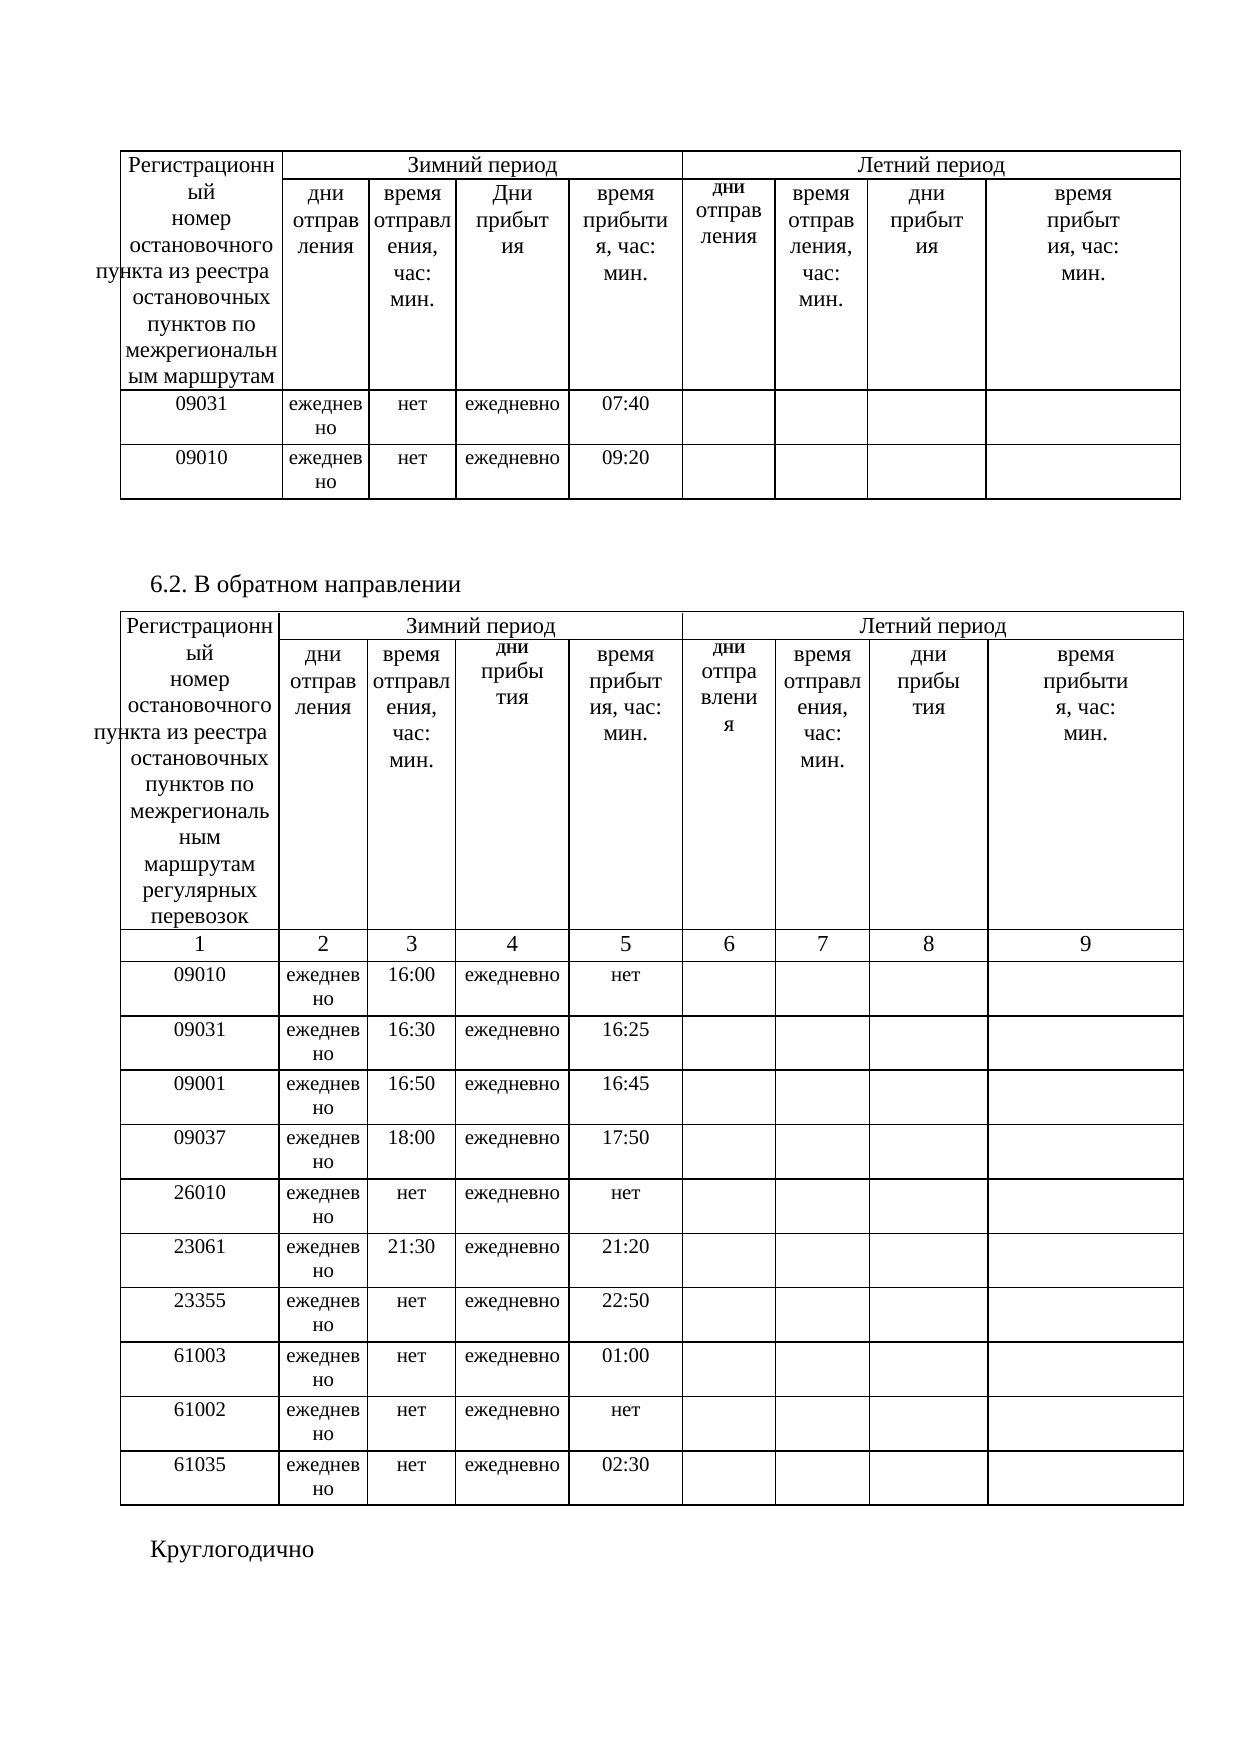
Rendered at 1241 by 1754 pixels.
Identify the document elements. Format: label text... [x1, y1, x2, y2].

table_header Летний период [683, 612, 1183, 639]
table_cell [683, 1452, 775, 1504]
table_cell 01:00 [570, 1343, 682, 1396]
table_cell время прибыт ия, час: мин. [570, 640, 682, 929]
table_cell 16:00 [368, 962, 455, 1015]
table_cell [989, 1343, 1183, 1396]
table_header Регистрационный номер остановочного пункта из реестра остановочных пунктов по межрегиональным маршрутам регулярных перевозок [121, 612, 279, 929]
table_cell ежедневно [456, 1452, 568, 1504]
text Круглогодично [150, 1534, 1090, 1563]
table_cell 9 [989, 930, 1183, 961]
table_cell [683, 1397, 775, 1450]
table_cell [683, 1234, 775, 1287]
table_cell ежедневно [283, 445, 368, 498]
table_cell ДНИ прибы тия [456, 640, 568, 929]
table_cell [989, 1397, 1183, 1450]
table_cell ежедневно [280, 1180, 367, 1232]
table_cell 17:50 [570, 1125, 682, 1178]
table_cell 8 [870, 930, 987, 961]
table_cell ежедневно [280, 1343, 367, 1396]
table_cell [870, 1343, 987, 1396]
table_cell [870, 962, 987, 1015]
table_cell [987, 391, 1180, 444]
table_cell [870, 1017, 987, 1069]
table_cell 09010 [121, 962, 278, 1015]
table_cell дни прибыт ия [868, 180, 985, 389]
table_cell 21:20 [570, 1234, 682, 1287]
table_cell 09010 [121, 445, 282, 498]
table_cell [776, 1288, 869, 1341]
table_cell нет [570, 1180, 682, 1232]
table_cell [870, 1180, 987, 1232]
table_cell [683, 962, 775, 1015]
table_header Регистрационный номер остановочного пункта из реестра остановочных пунктов по межрегиональным маршрутам регулярных перевозок [121, 152, 282, 389]
table_cell 09001 [121, 1071, 278, 1124]
table_cell [989, 1452, 1183, 1504]
table_cell [868, 445, 985, 498]
table_cell [776, 1071, 869, 1124]
table_cell 09031 [121, 391, 282, 444]
table_cell нет [570, 962, 682, 1015]
table_cell [870, 1125, 987, 1178]
table_cell ежедневно [456, 962, 568, 1015]
table_cell [989, 1180, 1183, 1232]
table_cell [776, 1397, 869, 1450]
table_cell ежедневно [280, 1452, 367, 1504]
table_cell ежедневно [456, 1288, 568, 1341]
table_cell нет [368, 1180, 455, 1232]
table_cell [776, 1125, 869, 1178]
table_cell ежедневно [280, 1017, 367, 1069]
table_cell ежедневно [280, 1397, 367, 1450]
text 6.2. В обратном направлении [150, 569, 1090, 598]
table_cell 61003 [121, 1343, 278, 1396]
table_cell [776, 1017, 869, 1069]
table_cell [989, 1288, 1183, 1341]
table_cell [776, 445, 867, 498]
table_cell нет [370, 445, 455, 498]
table_cell [989, 1071, 1183, 1124]
table_cell [870, 1234, 987, 1287]
table_cell [989, 1234, 1183, 1287]
table_cell нет [570, 1397, 682, 1450]
table_cell нет [370, 391, 455, 444]
table_cell ежедневно [456, 1397, 568, 1450]
table_cell 5 [570, 930, 682, 961]
table_cell время прибыти я, час: мин. [570, 180, 682, 389]
table_cell нет [368, 1452, 455, 1504]
table_cell [776, 1452, 869, 1504]
table_cell время отправл ения, час: мин. [368, 640, 455, 929]
table_cell 7 [776, 930, 869, 961]
table_cell 21:30 [368, 1234, 455, 1287]
table_cell [989, 962, 1183, 1015]
table_cell [776, 1343, 869, 1396]
table_cell время отправл ения, час: мин. [370, 180, 455, 389]
table_cell ежедневно [456, 1180, 568, 1232]
table_cell время отправ ления, час: мин. [776, 180, 867, 389]
table_cell 09037 [121, 1125, 278, 1178]
table_cell ДНИ отпра влени я [683, 640, 775, 929]
table_cell нет [368, 1288, 455, 1341]
table_cell 16:25 [570, 1017, 682, 1069]
table_cell 07:40 [570, 391, 682, 444]
table_cell дни отправ ления [280, 640, 367, 929]
table_header Летний период [683, 152, 1180, 178]
table_cell 09031 [121, 1017, 278, 1069]
table_cell ежедневно [283, 391, 368, 444]
table_cell 22:50 [570, 1288, 682, 1341]
table_cell 23355 [121, 1288, 278, 1341]
table_cell 23061 [121, 1234, 278, 1287]
table_cell время прибыти я, час: мин. [989, 640, 1183, 929]
table_cell ежедневно [280, 1125, 367, 1178]
table_cell [683, 391, 774, 444]
table_cell 1 [121, 930, 278, 961]
table_cell время прибыт ия, час: мин. [987, 180, 1180, 389]
table_cell ежедневно [280, 1071, 367, 1124]
table_cell [683, 1343, 775, 1396]
table_cell 16:30 [368, 1017, 455, 1069]
table_cell ежедневно [456, 1017, 568, 1069]
table_cell ежедневно [456, 1234, 568, 1287]
table_cell [870, 1288, 987, 1341]
table_cell [776, 391, 867, 444]
table_cell [776, 962, 869, 1015]
table_cell 3 [368, 930, 455, 961]
table_cell [683, 1288, 775, 1341]
table_cell дни прибы тия [870, 640, 987, 929]
table_cell 61002 [121, 1397, 278, 1450]
table_cell 18:00 [368, 1125, 455, 1178]
table_cell [989, 1017, 1183, 1069]
table_cell 2 [280, 930, 367, 961]
table_cell [683, 445, 774, 498]
table_cell ежедневно [456, 1125, 568, 1178]
table_cell 09:20 [570, 445, 682, 498]
table_cell 02:30 [570, 1452, 682, 1504]
table_cell 4 [456, 930, 568, 961]
table_cell Дни прибыт ия [457, 180, 568, 389]
table_cell 16:45 [570, 1071, 682, 1124]
table_cell 16:50 [368, 1071, 455, 1124]
table_cell 26010 [121, 1180, 278, 1232]
table_cell ежедневно [280, 1288, 367, 1341]
table_cell [987, 445, 1180, 498]
table_cell [870, 1452, 987, 1504]
table_cell [776, 1234, 869, 1287]
table_cell [683, 1017, 775, 1069]
table_cell 61035 [121, 1452, 278, 1504]
table_cell ежедневно [456, 1071, 568, 1124]
table_cell нет [368, 1397, 455, 1450]
table_cell ежедневно [280, 1234, 367, 1287]
table_cell [870, 1071, 987, 1124]
table_cell [868, 391, 985, 444]
table_cell [989, 1125, 1183, 1178]
table_cell ежедневно [456, 1343, 568, 1396]
table_cell [683, 1125, 775, 1178]
table_cell 6 [683, 930, 775, 961]
table_cell ежедневно [457, 391, 568, 444]
table_cell время отправл ения, час: мин. [776, 640, 869, 929]
table_cell ДНИ отправ ления [683, 180, 774, 389]
table_header Зимний период [280, 612, 682, 639]
table_cell [683, 1071, 775, 1124]
table_header Зимний период [283, 152, 682, 178]
table_cell [776, 1180, 869, 1232]
table_cell нет [368, 1343, 455, 1396]
table_cell [870, 1397, 987, 1450]
table_cell ежедневно [280, 962, 367, 1015]
table_cell [683, 1180, 775, 1232]
table_cell дни отправ ления [283, 180, 368, 389]
table_cell ежедневно [457, 445, 568, 498]
